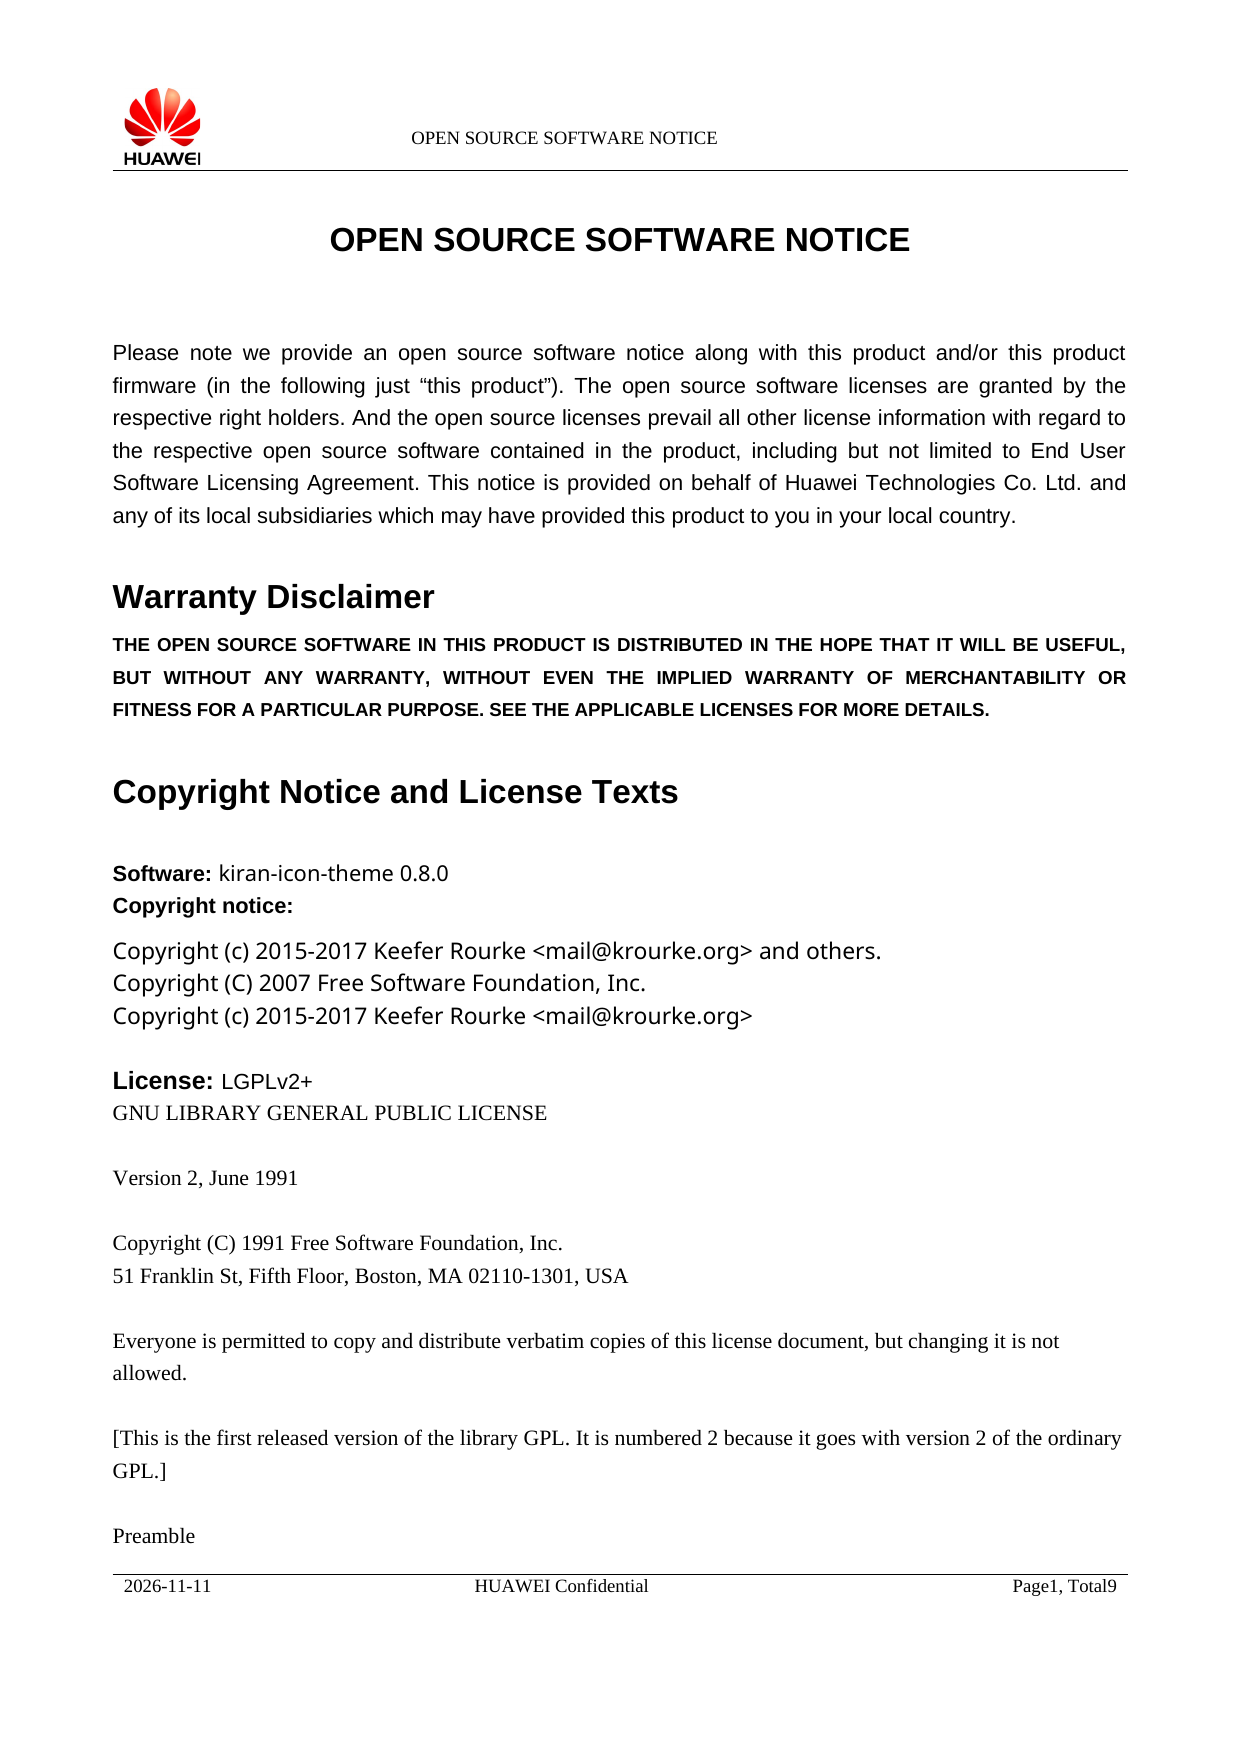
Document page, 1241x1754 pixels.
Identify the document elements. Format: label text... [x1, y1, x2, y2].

text Copyright Notice and License Texts [112, 759, 1128, 824]
text License: LGPLv2+ [112, 1064, 1128, 1096]
text OPEN SOURCE SOFTWARE NOTICE [112, 206, 1128, 271]
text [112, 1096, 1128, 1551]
text Copyright notice: [112, 889, 1128, 921]
text Please note we provide an open source software notice along with this product and/or this product firmware (in the following just “this product”). The open source software licenses are granted by the respective right holders. And the open source licenses prevail all other license information with regard to the respective open source software contained in the product, including but not limited to End User Software Licensing Agreement. This notice is provided on behalf of Huawei Technologies Co. Ltd. and any of its local subsidiaries which may have provided this product to you in your local country. [112, 336, 1128, 531]
picture [124, 88, 201, 165]
text Warranty Disclaimer [112, 564, 1128, 629]
text The open source software in this product is distributed in the hope that it will be useful, but WITHOUT ANY WARRANTY, without even the implied warranty of MERCHANTABILITY or FITNESS FOR A PARTICULAR PURPOSE. See the applicable licenses for more details. [112, 629, 1128, 726]
title Software: kiran-icon-theme 0.8.0 [112, 856, 1128, 889]
text Copyright (c) 2015-2017 Keefer Rourke <mail@krourke.org> and others. Copyright (C) 2007 Free Software Foundation, Inc. Copyright (c) 2015-2017 Keefer Rourke <mail@krourke.org> [112, 934, 1128, 1064]
